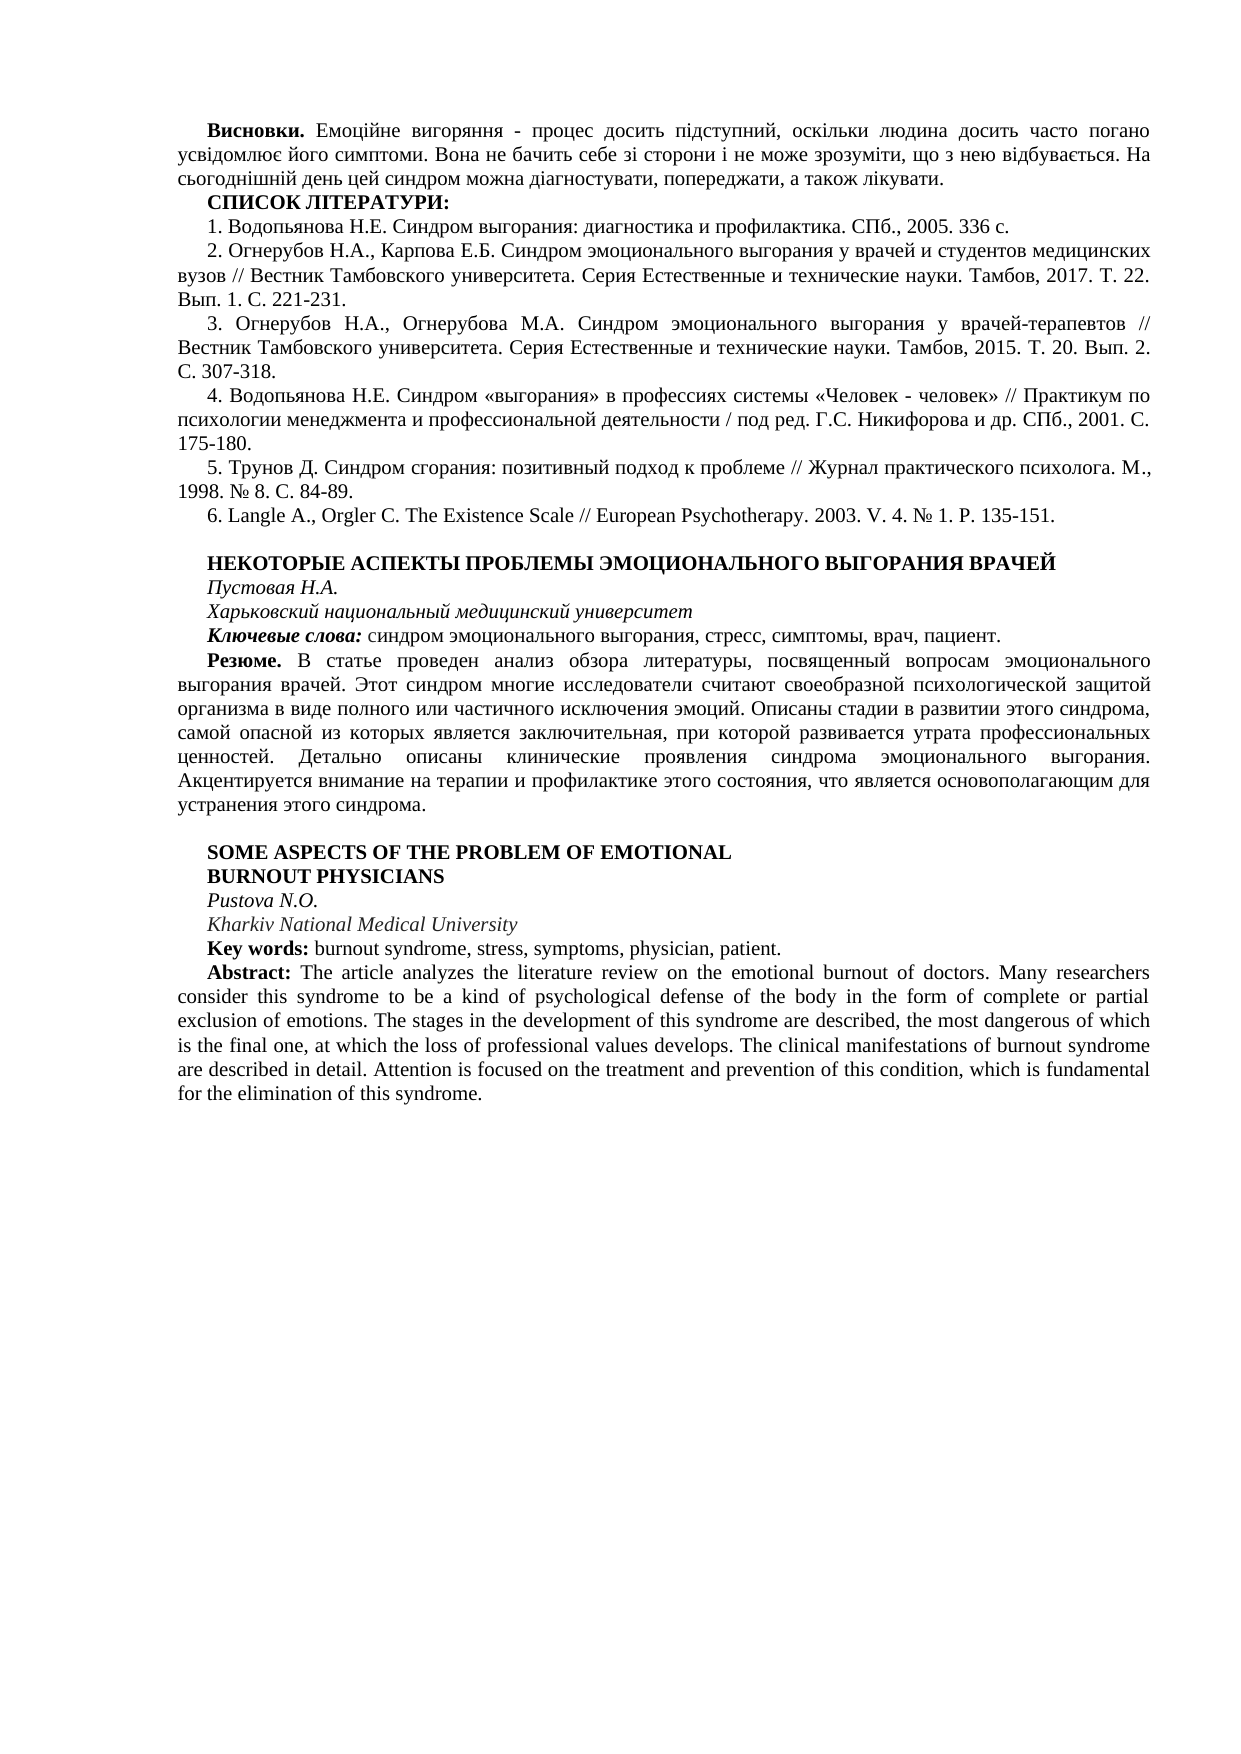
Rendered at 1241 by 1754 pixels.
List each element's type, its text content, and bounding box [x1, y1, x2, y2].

text Ключевые слова: синдром эмоционального выгорания, стресс, симптомы, врач, пациент. [177, 623, 1152, 647]
text 2. Огнерубов Н.А., Карпова Е.Б. Синдром эмоционального выгорания у врачей и студентов медицинских вузов // Вестник Тамбовского университета. Серия Естественные и технические науки. Тамбов, 2017. Т. 22. Вып. 1. С. 221-231. [177, 238, 1152, 311]
text 5. Трунов Д. Синдром сгорания: позитивный подход к проблеме // Журнал практического психолога. М., 1998. № 8. С. 84-89. [177, 455, 1152, 503]
text Резюме. В статье проведен анализ обзора литературы, посвященный вопросам эмоционального выгорания врачей. Этот синдром многие исследователи считают своеобразной психологической защитой организма в виде полного или частичного исключения эмоций. Описаны стадии в развитии этого синдрома, самой опасной из которых является заключительная, при которой развивается утрата профессиональных ценностей. Детально описаны клинические проявления синдрома эмоционального выгорания. Акцентируется внимание на терапии и профилактике этого состояния, что является основополагающим для устранения этого синдрома. [177, 647, 1152, 816]
text НЕКОТОРЫЕ АСПЕКТЫ ПРОБЛЕМЫ ЭМОЦИОНАЛЬНОГО ВЫГОРАНИЯ ВРАЧЕЙ [177, 551, 1152, 575]
text 1. Водопьянова Н.Е. Синдром выгорания: диагностика и профилактика. СПб., 2005. 336 с. [177, 214, 1152, 238]
text BURNOUT PHYSICIANS [177, 864, 1152, 888]
text 4. Водопьянова Н.Е. Синдром «выгорания» в профессиях системы «Человек - человек» // Практикум по психологии менеджмента и профессиональной деятельности / под ред. Г.С. Никифорова и др. СПб., 2001. C. 175-180. [177, 383, 1152, 455]
text СПИСОК ЛІТЕРАТУРИ: [177, 190, 1152, 214]
text Пустовая Н.А. [177, 575, 1152, 599]
text Key words: burnout syndrome, stress, symptoms, physician, patient. [177, 936, 1152, 960]
text Pustova N.O. [177, 888, 1152, 912]
text SOME ASPECTS OF THE PROBLEM OF EMOTIONAL [177, 840, 1152, 864]
text 3. Огнерубов Н.А., Огнерубова М.А. Синдром эмоционального выгорания у врачей-терапевтов // Вестник Тамбовского университета. Серия Естественные и технические науки. Тамбов, 2015. Т. 20. Вып. 2. С. 307-318. [177, 311, 1152, 383]
text Kharkiv National Medical University [177, 912, 1152, 936]
text Харьковский национальный медицинский университет [177, 599, 1152, 623]
text Abstract: The article analyzes the literature review on the emotional burnout of doctors. Many researchers consider this syndrome to be a kind of psychological defense of the body in the form of complete or partial exclusion of emotions. The stages in the development of this syndrome are described, the most dangerous of which is the final one, at which the loss of professional values develops. The clinical manifestations of burnout syndrome are described in detail. Attention is focused on the treatment and prevention of this condition, which is fundamental for the elimination of this syndrome. [177, 960, 1152, 1105]
text 6. Langle A., Orgler C. The Existence Scale // European Psychotherapy. 2003. V. 4. № 1. P. 135-151. [177, 503, 1152, 527]
text Висновки. Емоційне вигоряння - процес досить підступний, оскільки людина досить часто погано усвідомлює його симптоми. Вона не бачить себе зі сторони і не може зрозуміти, що з нею відбувається. На сьогоднішній день цей синдром можна діагностувати, попереджати, а також лікувати. [177, 118, 1152, 190]
